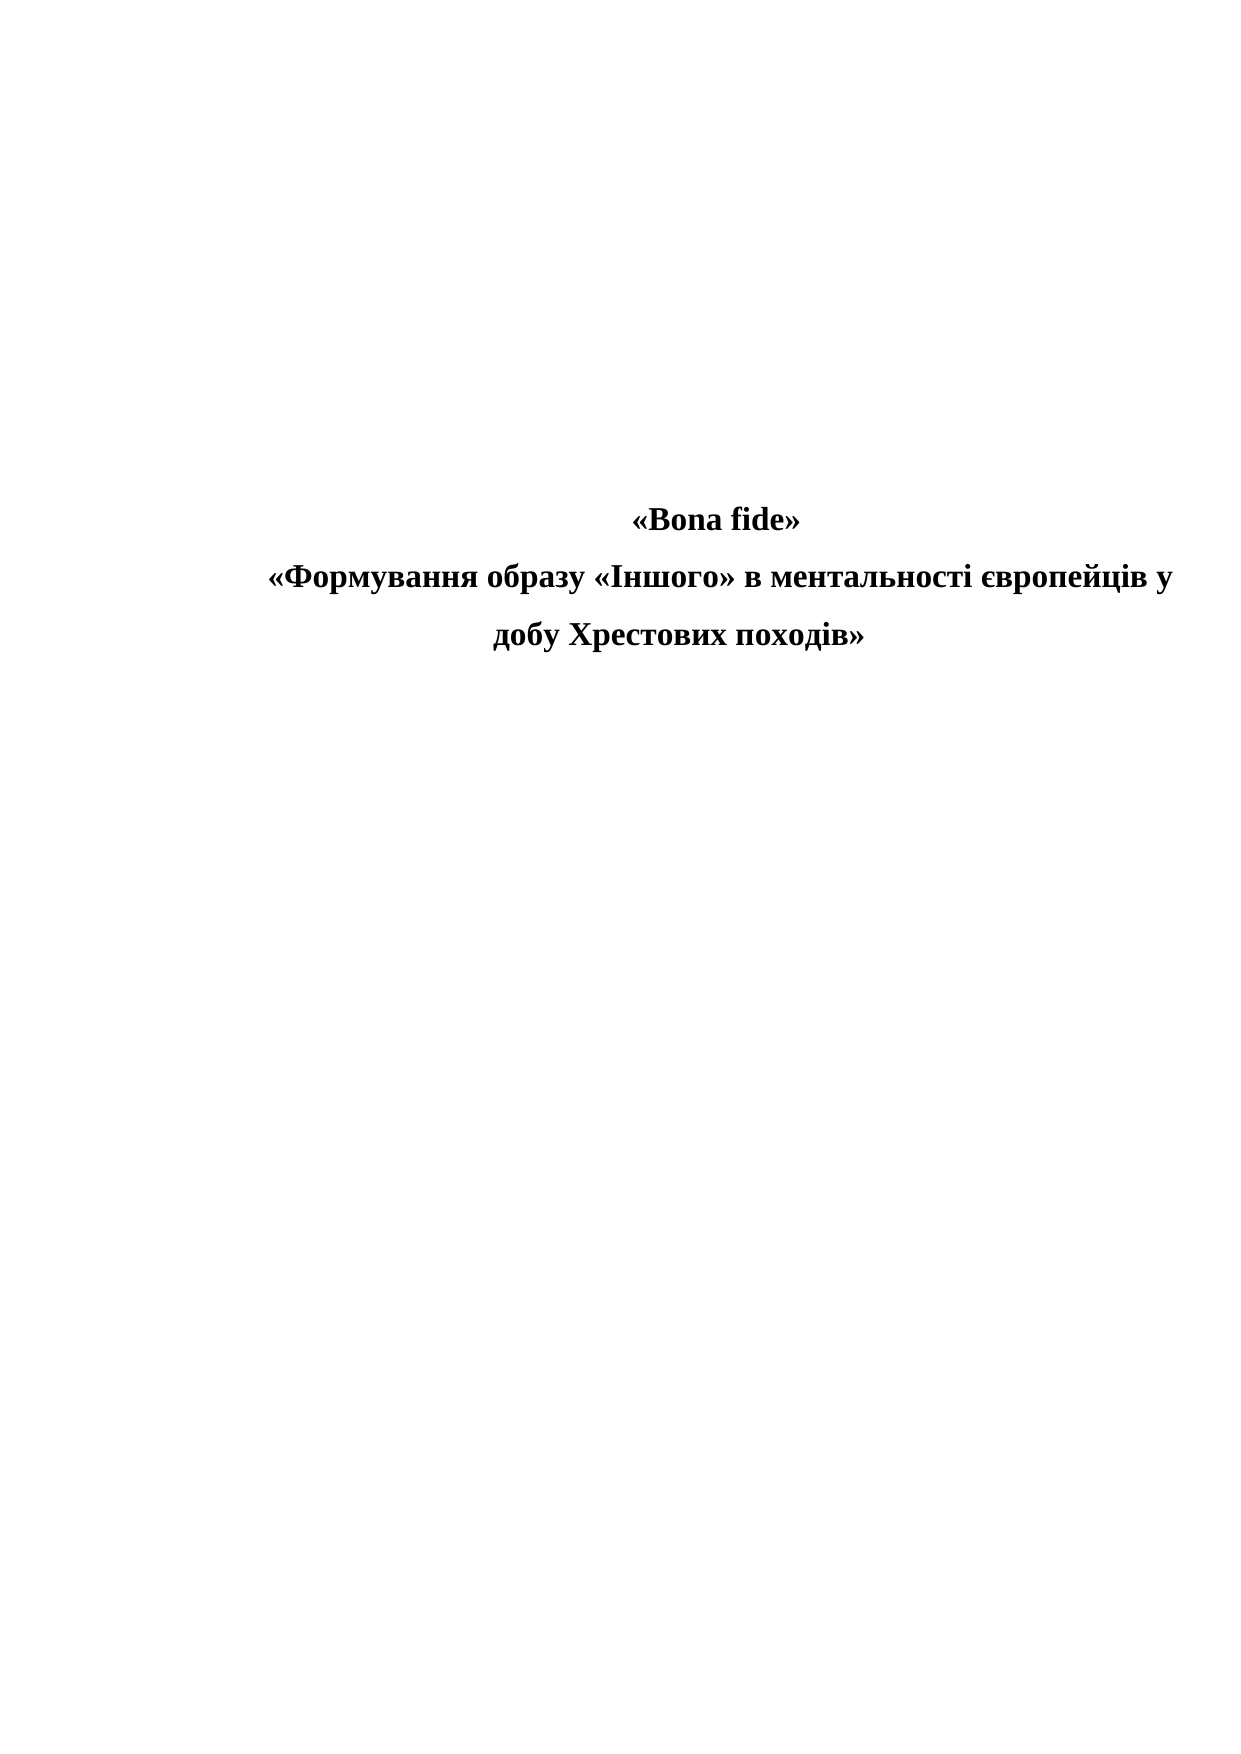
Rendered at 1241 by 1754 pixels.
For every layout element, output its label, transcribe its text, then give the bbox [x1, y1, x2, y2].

text «Формування образу «Іншого» в ментальності європейців у добу Хрестових походів» [177, 557, 1181, 652]
text «Bona fide» [177, 499, 1181, 537]
